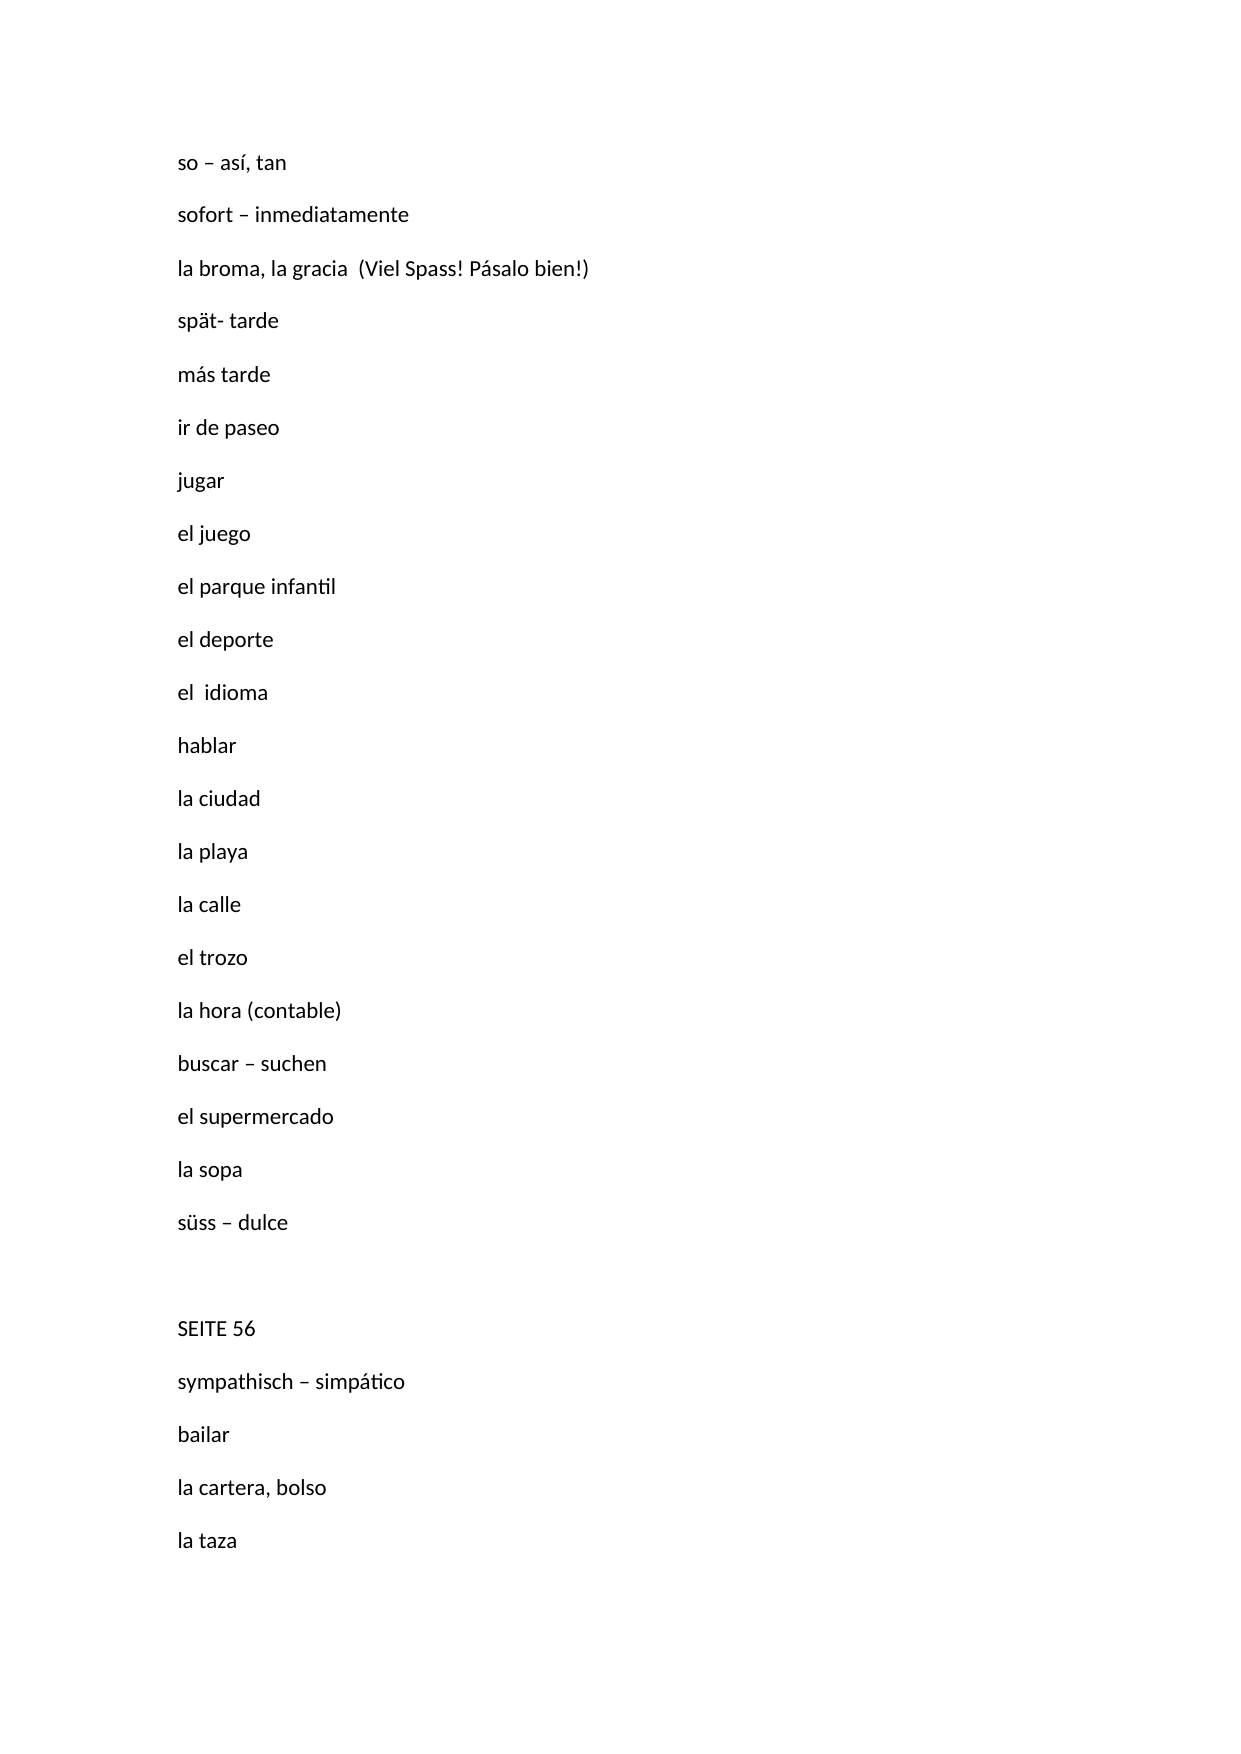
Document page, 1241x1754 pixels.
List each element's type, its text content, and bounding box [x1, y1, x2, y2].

text el trozo [177, 943, 1063, 971]
text el deporte [177, 625, 1063, 653]
text la playa [177, 837, 1063, 865]
text la taza [177, 1526, 1063, 1554]
text la sopa [177, 1155, 1063, 1183]
text spät- tarde [177, 307, 1063, 335]
text sympathisch – simpático [177, 1367, 1063, 1395]
text más tarde [177, 360, 1063, 388]
text la hora (contable) [177, 996, 1063, 1024]
text la ciudad [177, 784, 1063, 812]
text la broma, la gracia (Viel Spass! Pásalo bien!) [177, 254, 1063, 282]
text el supermercado [177, 1102, 1063, 1130]
text hablar [177, 731, 1063, 759]
text la cartera, bolso [177, 1473, 1063, 1501]
text buscar – suchen [177, 1049, 1063, 1077]
text süss – dulce [177, 1208, 1063, 1236]
text la calle [177, 890, 1063, 918]
text el idioma [177, 678, 1063, 706]
text sofort – inmediatamente [177, 201, 1063, 229]
text el parque infantil [177, 572, 1063, 600]
text el juego [177, 519, 1063, 547]
text jugar [177, 466, 1063, 494]
text SEITE 56 [177, 1314, 1063, 1342]
text ir de paseo [177, 413, 1063, 441]
text bailar [177, 1420, 1063, 1448]
text so – así, tan [177, 148, 1063, 176]
